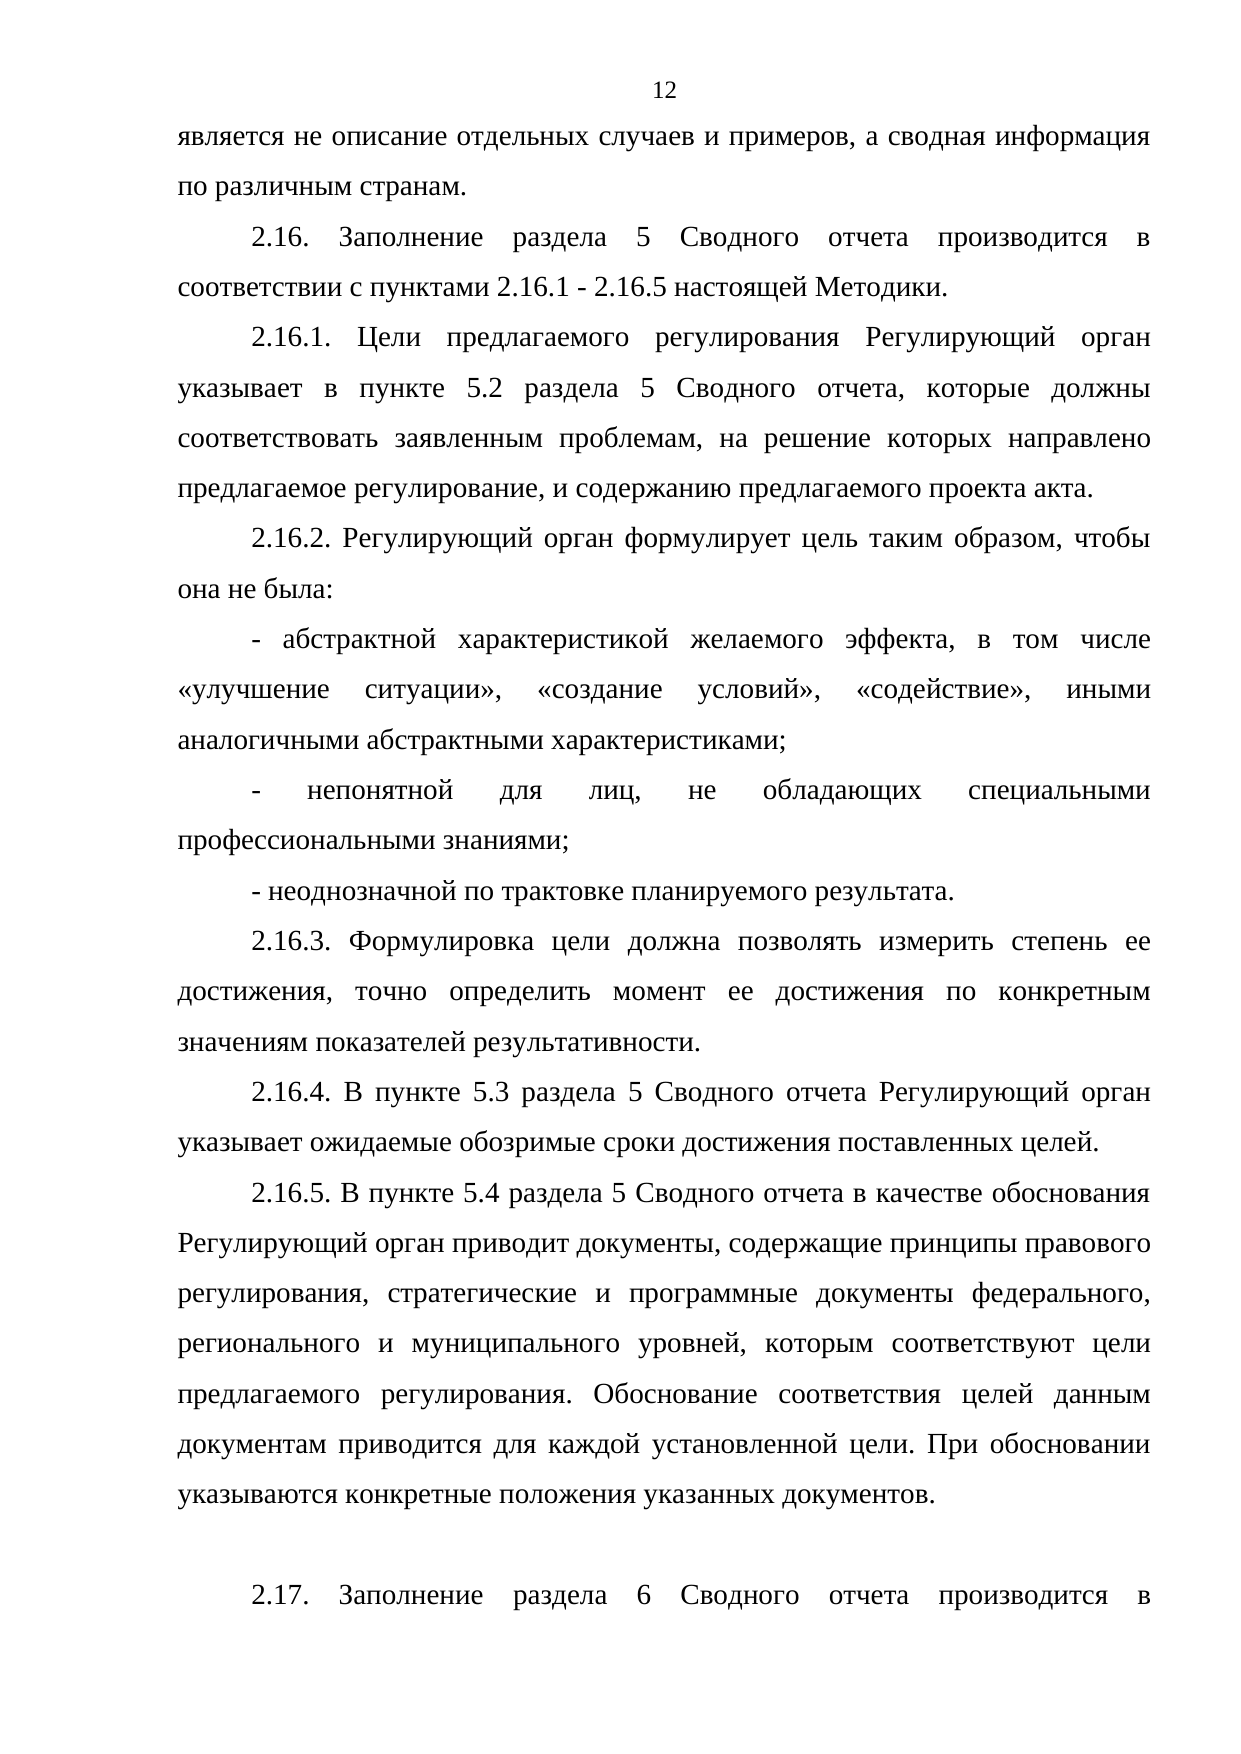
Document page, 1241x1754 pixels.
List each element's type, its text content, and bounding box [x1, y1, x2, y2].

text - неоднозначной по трактовке планируемого результата. [177, 873, 1152, 906]
text 2.16.5. В пункте 5.4 раздела 5 Сводного отчета в качестве обоснования Регулирующий орган приводит документы, содержащие принципы правового регулирования, стратегические и программные документы федерального, регионального и муниципального уровней, которым соответствуют цели предлагаемого регулирования. Обоснование соответствия целей данным документам приводится для каждой установленной цели. При обосновании указываются конкретные положения указанных документов. [177, 1175, 1152, 1510]
text 2.16.4. В пункте 5.3 раздела 5 Сводного отчета Регулирующий орган указывает ожидаемые обозримые сроки достижения поставленных целей. [177, 1074, 1152, 1158]
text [177, 1577, 1152, 1611]
text - непонятной для лиц, не обладающих специальными профессиональными знаниями; [177, 772, 1152, 856]
text 2.16.3. Формулировка цели должна позволять измерить степень ее достижения, точно определить момент ее достижения по конкретным значениям показателей результативности. [177, 923, 1152, 1057]
text 2.16.2. Регулирующий орган формулирует цель таким образом, чтобы она не была: [177, 521, 1152, 604]
text 2.16. Заполнение раздела 5 Сводного отчета производится в соответствии с пунктами 2.16.1 - 2.16.5 настоящей Методики. [177, 219, 1152, 303]
text - абстрактной характеристикой желаемого эффекта, в том числе «улучшение ситуации», «создание условий», «содействие», иными аналогичными абстрактными характеристиками; [177, 621, 1152, 755]
text 2.16.1. Цели предлагаемого регулирования Регулирующий орган указывает в пункте 5.2 раздела 5 Сводного отчета, которые должны соответствовать заявленным проблемам, на решение которых направлено предлагаемое регулирование, и содержанию предлагаемого проекта акта. [177, 319, 1152, 504]
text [177, 118, 1152, 202]
